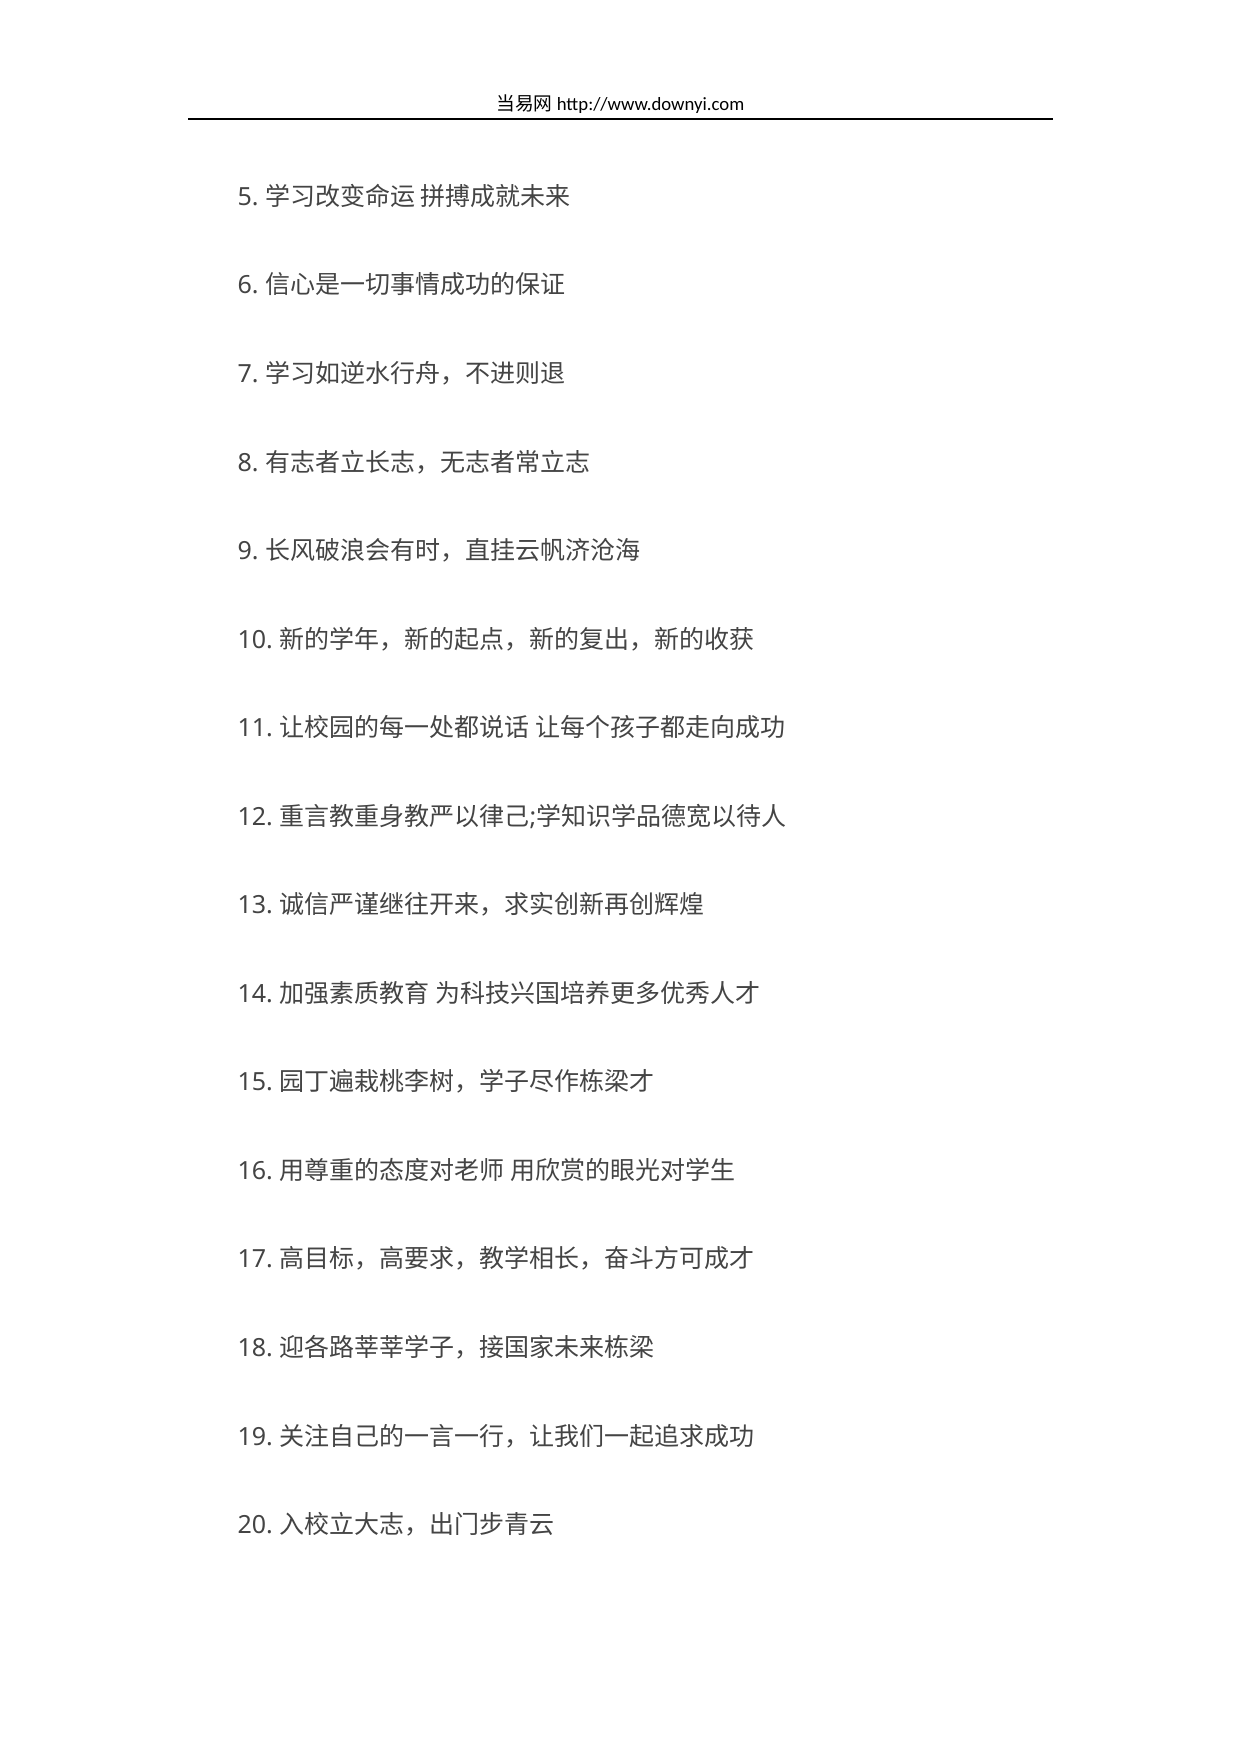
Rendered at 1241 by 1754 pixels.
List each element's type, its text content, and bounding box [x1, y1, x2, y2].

text 14. 加强素质教育 为科技兴国培养更多优秀人才 [187, 959, 1053, 1024]
text 15. 园丁遍栽桃李树，学子尽作栋梁才 [187, 1047, 1053, 1112]
text 19. 关注自己的一言一行，让我们一起追求成功 [187, 1402, 1053, 1467]
text 8. 有志者立长志，无志者常立志 [187, 428, 1053, 493]
text 18. 迎各路莘莘学子，接国家未来栋梁 [187, 1313, 1053, 1378]
text 20. 入校立大志，出门步青云 [187, 1490, 1053, 1555]
text 10. 新的学年，新的起点，新的复出，新的收获 [187, 605, 1053, 670]
text 7. 学习如逆水行舟，不进则退 [187, 339, 1053, 404]
text 17. 高目标，高要求，教学相长，奋斗方可成才 [187, 1224, 1053, 1289]
text 6. 信心是一切事情成功的保证 [187, 251, 1053, 316]
text 11. 让校园的每一处都说话 让每个孩子都走向成功 [187, 693, 1053, 758]
text 9. 长风破浪会有时，直挂云帆济沧海 [187, 516, 1053, 581]
text 16. 用尊重的态度对老师 用欣赏的眼光对学生 [187, 1136, 1053, 1201]
text 5. 学习改变命运 拼搏成就未来 [187, 162, 1053, 227]
text 12. 重言教重身教严以律己;学知识学品德宽以待人 [187, 782, 1053, 847]
text 13. 诚信严谨继往开来，求实创新再创辉煌 [187, 870, 1053, 935]
